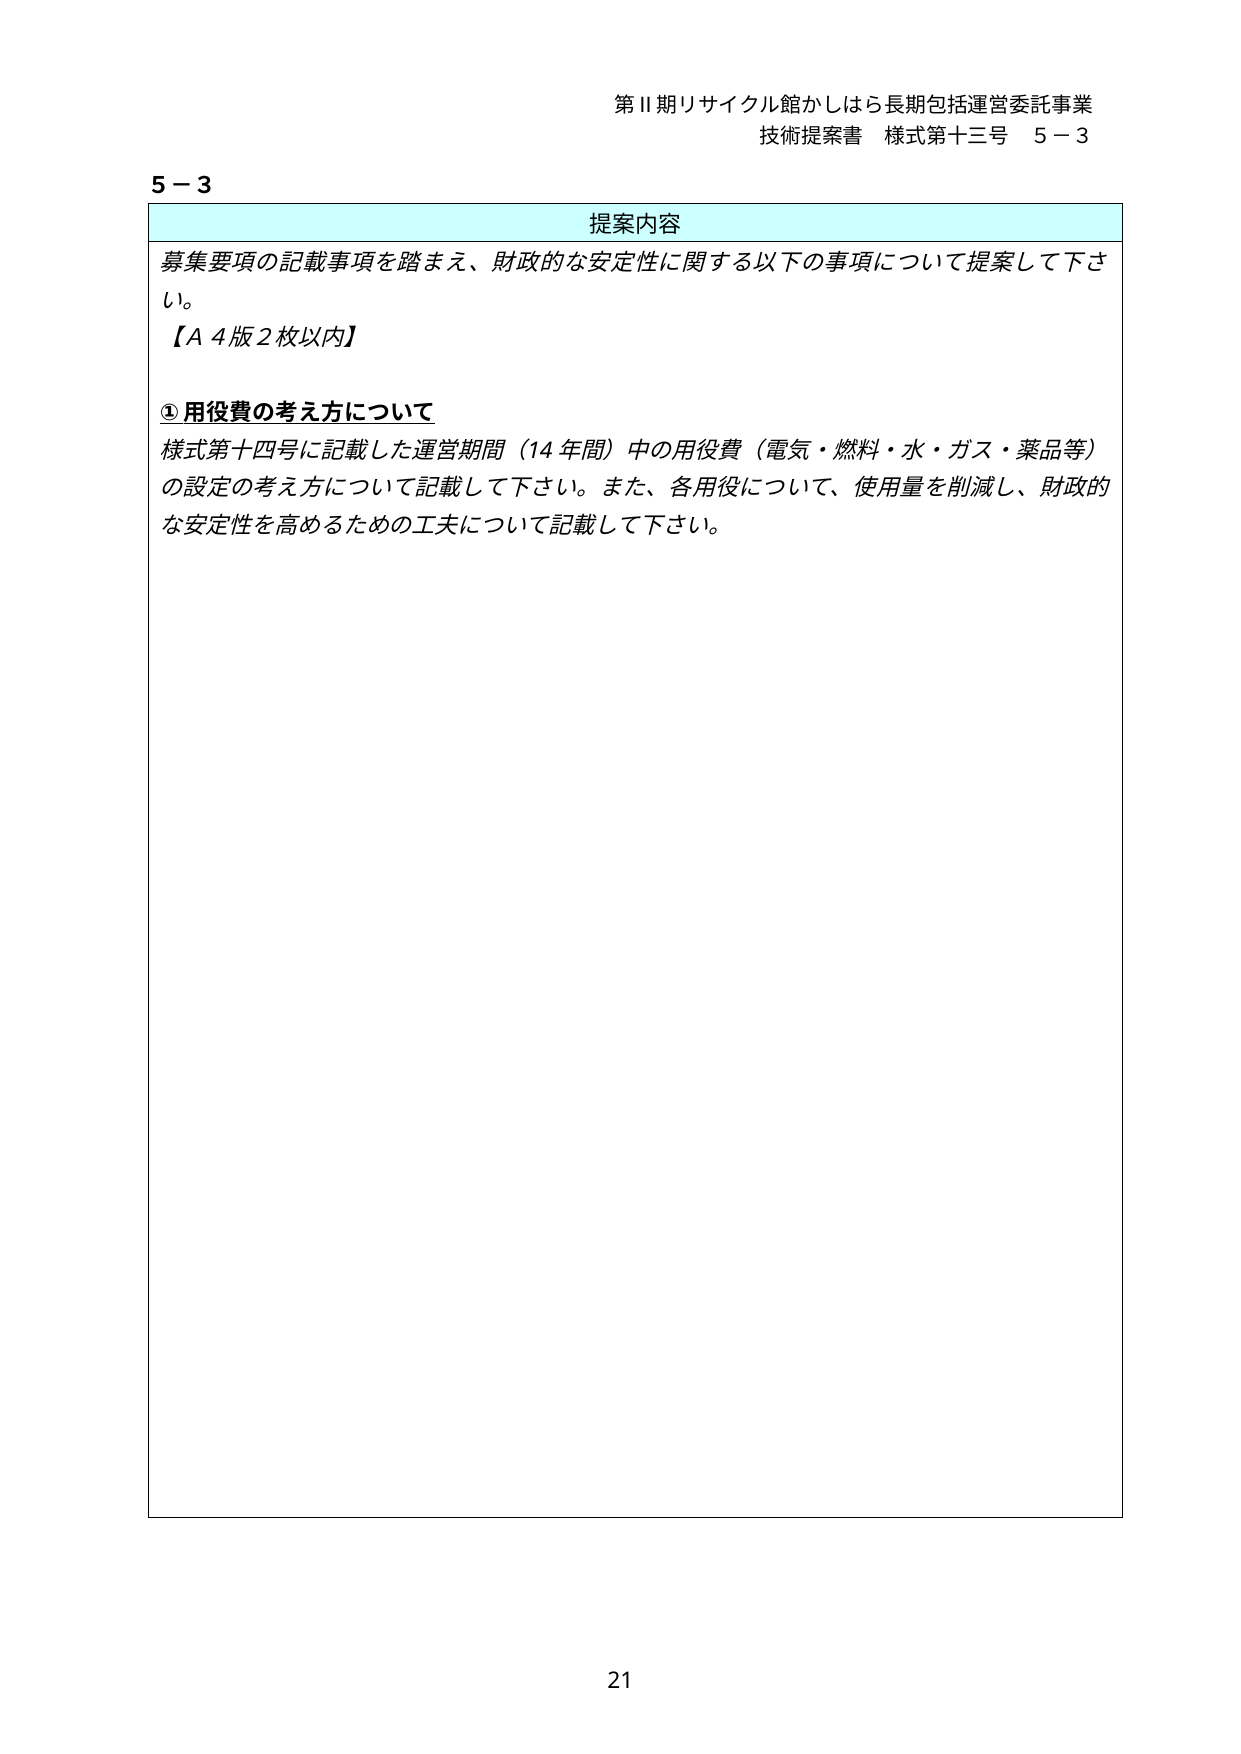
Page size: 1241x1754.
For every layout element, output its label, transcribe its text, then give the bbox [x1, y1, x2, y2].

subtitle ５－３ [148, 165, 1092, 203]
table_cell 募集要項の記載事項を踏まえ、財政的な安定性に関する以下の事項について提案して下さい。 【Ａ４版２枚以内】 ①用役費の考え方について 様式第十四号に記載した運営期間（14年間）中の用役費（電気・燃料・水・ガス・薬品等）の設定の考え方について記載して下さい。また、各用役について、使用量を削減し、財政的な安定性を高めるための工夫について記載して下さい。 [149, 242, 1122, 1517]
table_header 提案内容 [149, 204, 1122, 241]
